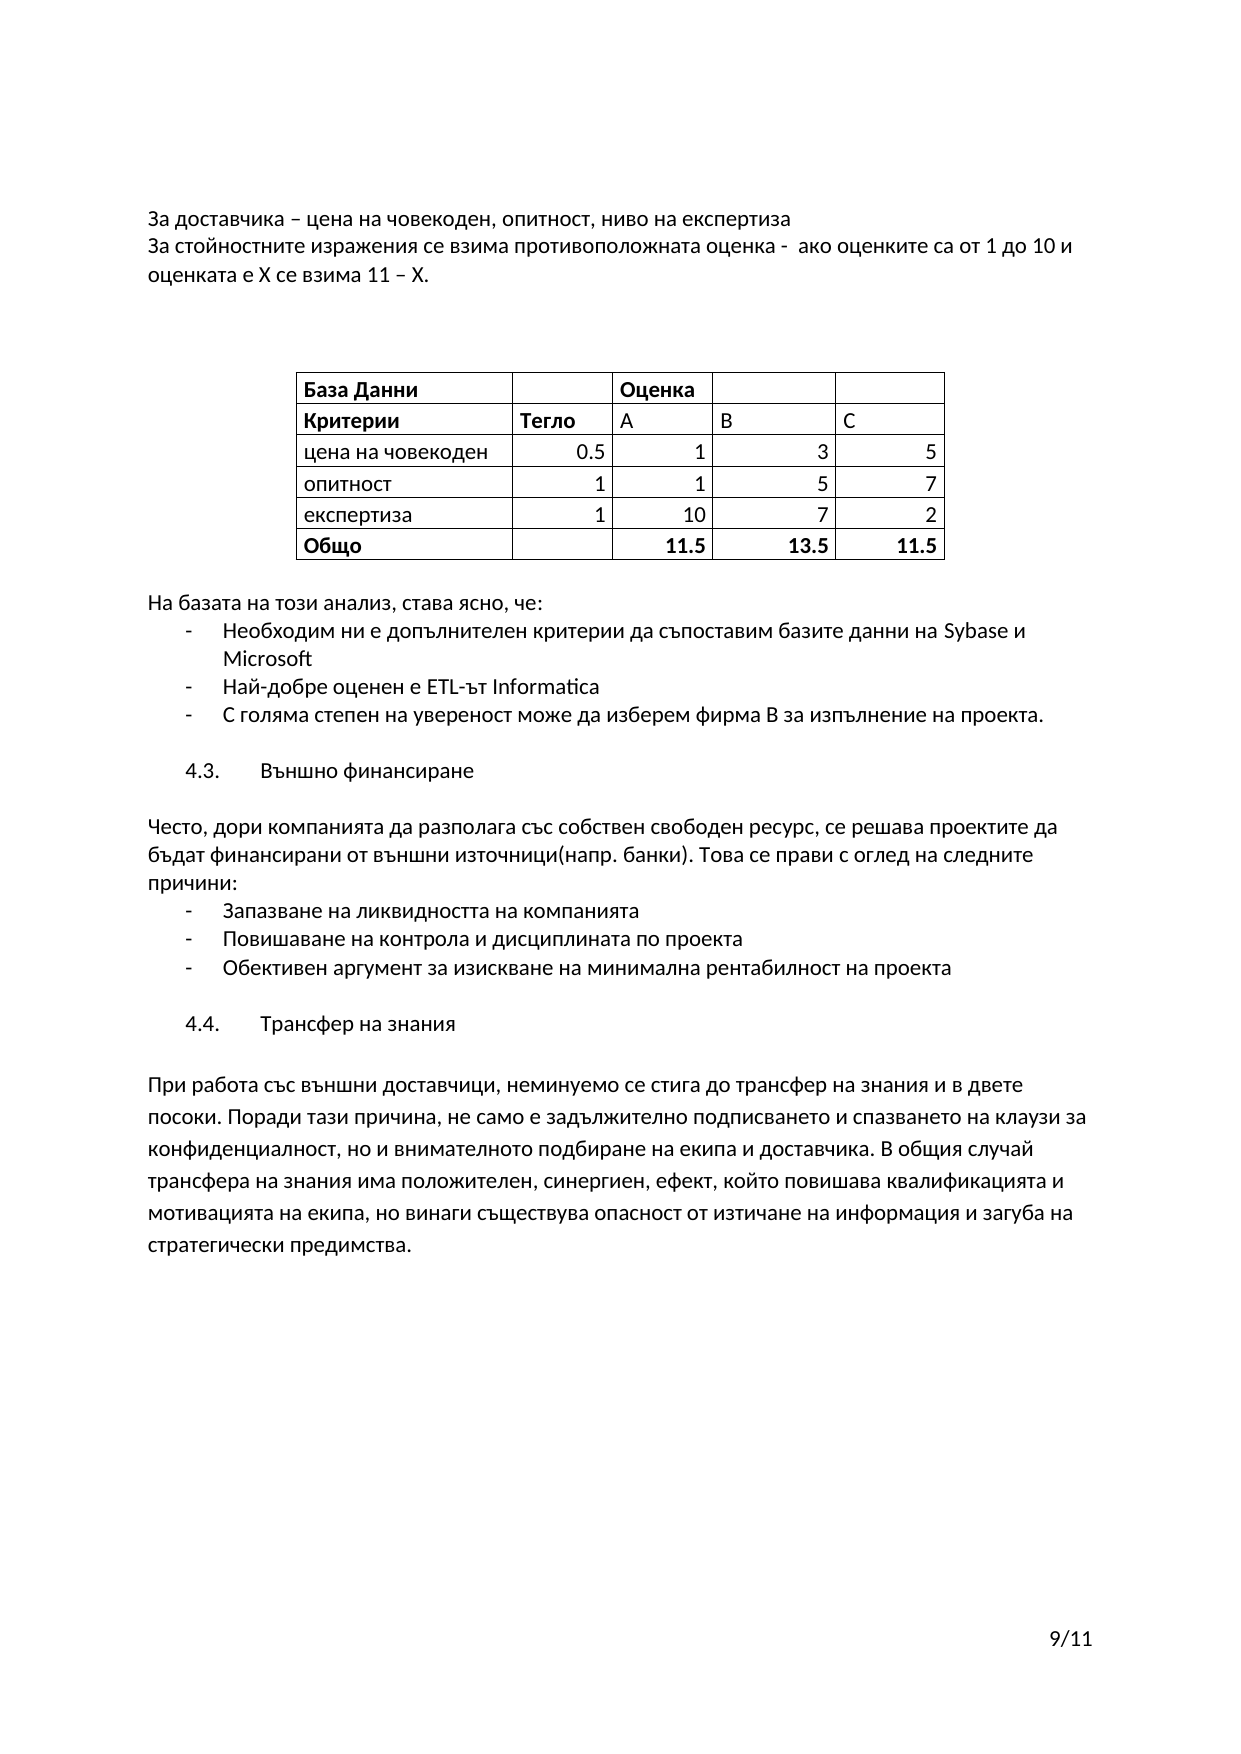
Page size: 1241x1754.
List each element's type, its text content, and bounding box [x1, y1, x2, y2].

list Запазване на ликвидността на компанията [185, 897, 1093, 924]
list Необходим ни е допълнителен критерии да съпоставим базите данни на Sybase и Microsoft [185, 616, 1093, 672]
table_cell 1 [513, 498, 612, 528]
table_cell 1 [613, 467, 712, 497]
table_cell 5 [713, 467, 835, 497]
list Външно финансиране [185, 756, 1093, 784]
table_cell 11.5 [613, 529, 712, 559]
table_header Оценка [613, 373, 712, 403]
list С голяма степен на увереност може да изберем фирма В за изпълнение на проекта. [185, 700, 1093, 728]
text При работа със външни доставчици, неминуемо се стига до трансфер на знания и в двете посоки. Поради тази причина, не само е задължително подписването и спазването на клаузи за конфиденциалност, но и внимателното подбиране на екипа и доставчика. В общия случай трансфера на знания има положителен, синергиен, ефект, който повишава квалификацията и мотивацията на екипа, но винаги съществува опасност от изтичане на информация и загуба на стратегически предимства. [148, 1070, 1093, 1259]
list Трансфер на знания [185, 1009, 1093, 1037]
list Обективен аргумент за изискване на минимална рентабилност на проекта [185, 953, 1093, 981]
table_cell 5 [836, 435, 944, 466]
text На базата на този анализ, става ясно, че: [148, 588, 1093, 616]
table_cell Общо [297, 529, 512, 559]
table_header [513, 373, 612, 403]
table_cell B [713, 404, 835, 434]
table_header [713, 373, 835, 403]
table_cell A [613, 404, 712, 434]
table_cell 2 [836, 498, 944, 528]
table_cell Тегло [513, 404, 612, 434]
text Често, дори компанията да разполага със собствен свободен ресурс, се решава проектите да бъдат финансирани от външни източници(напр. банки). Това се прави с оглед на следните причини: [148, 812, 1093, 897]
list Повишаване на контрола и дисциплината по проекта [185, 924, 1093, 953]
table_header База Данни [297, 373, 512, 403]
list Най-добре оценен е ETL-ът Informatica [185, 672, 1093, 700]
table_cell 7 [836, 467, 944, 497]
table_cell 0.5 [513, 435, 612, 466]
table_cell 11.5 [836, 529, 944, 559]
table_cell опитност [297, 467, 512, 497]
table_cell C [836, 404, 944, 434]
table_cell 1 [513, 467, 612, 497]
table_header [836, 373, 944, 403]
table_cell цена на човекоден [297, 435, 512, 466]
table_cell [513, 529, 612, 559]
table_cell Критерии [297, 404, 512, 434]
table_cell 3 [713, 435, 835, 466]
table_cell 1 [613, 435, 712, 466]
table_cell експертиза [297, 498, 512, 528]
table_cell 7 [713, 498, 835, 528]
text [148, 232, 1093, 288]
table_cell 10 [613, 498, 712, 528]
text За доставчика – цена на човекоден, опитност, ниво на експертиза [148, 204, 1093, 232]
table_cell 13.5 [713, 529, 835, 559]
